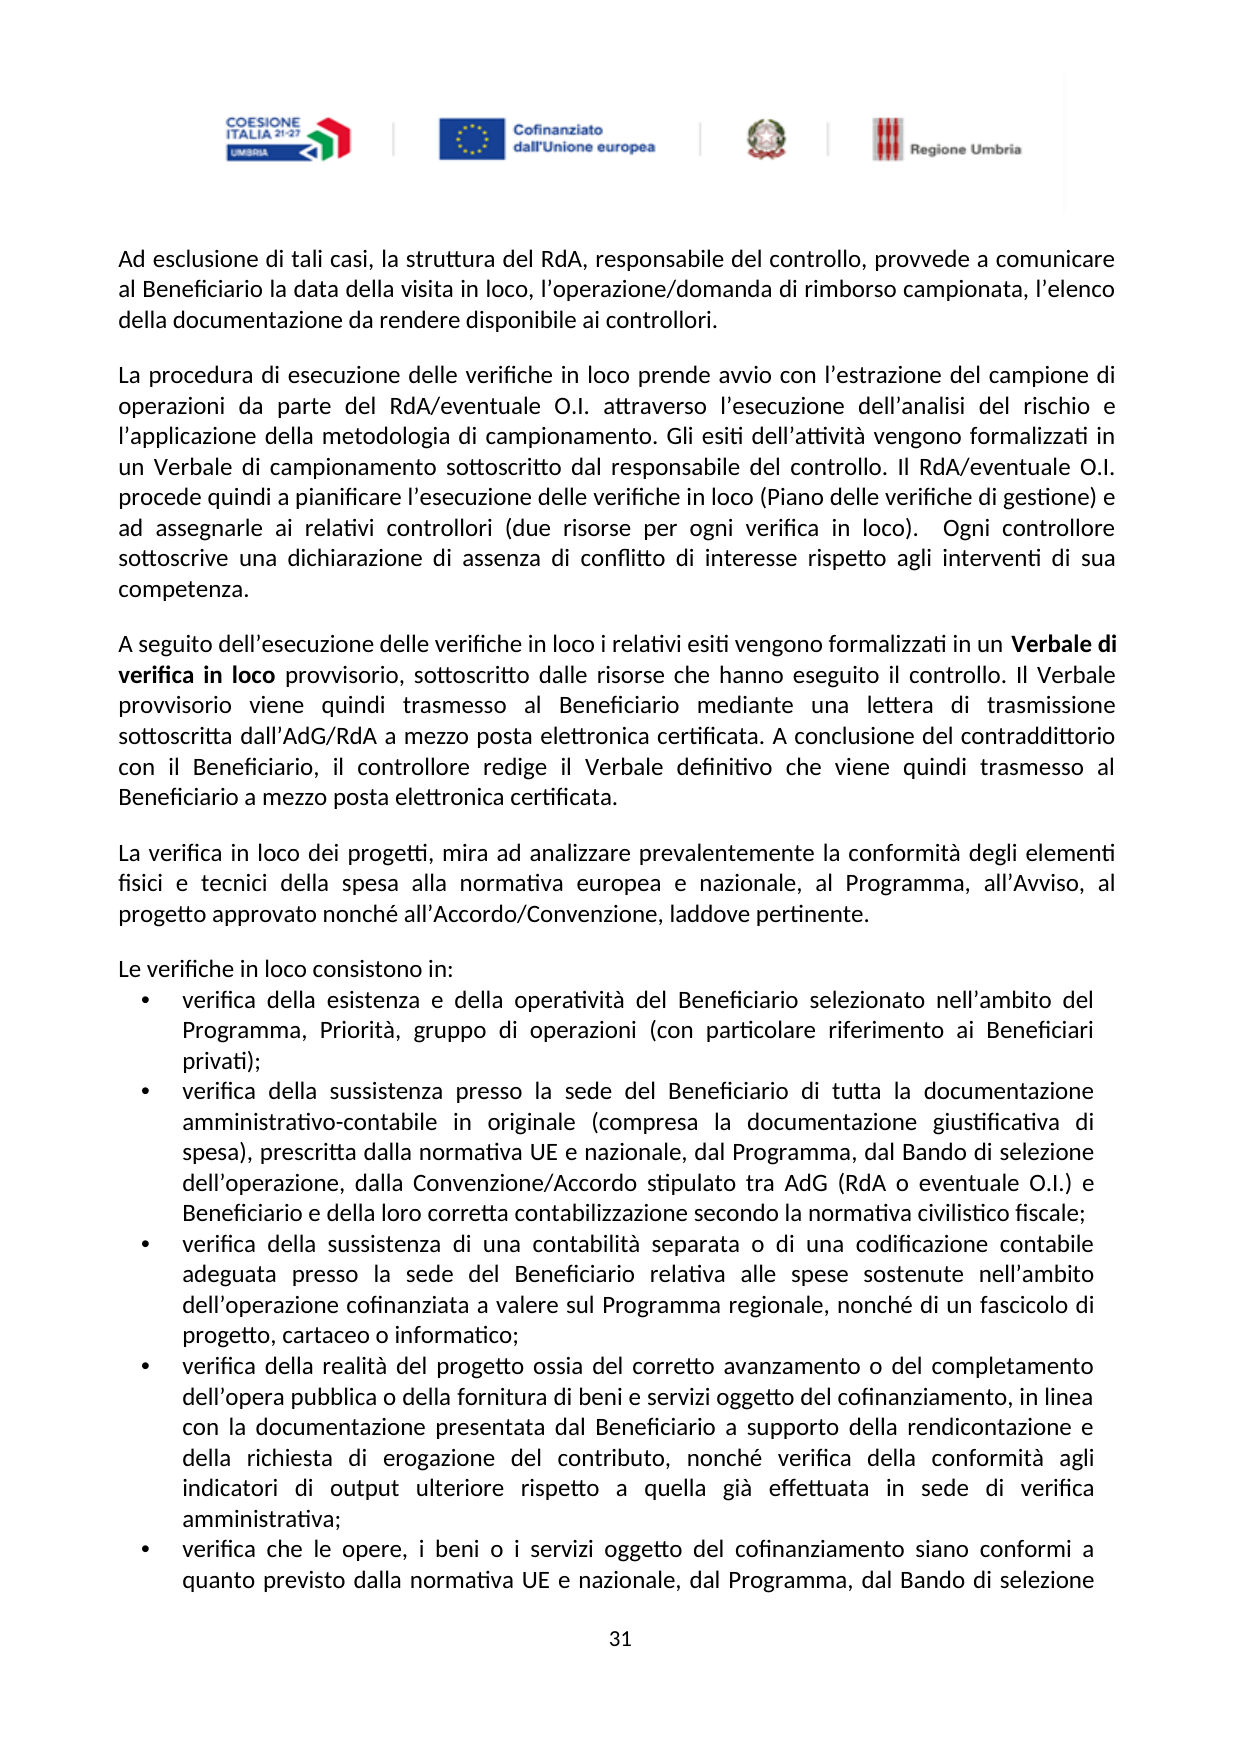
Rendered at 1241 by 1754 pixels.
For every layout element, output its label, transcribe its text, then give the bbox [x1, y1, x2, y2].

list verifica della realità del progetto ossia del corretto avanzamento o del completamento dell’opera pubblica o della fornitura di beni e servizi oggetto del cofinanziamento, in linea con la documentazione presentata dal Beneficiario a supporto della rendicontazione e della richiesta di erogazione del contributo, nonché verifica della conformità agli indicatori di output ulteriore rispetto a quella già effettuata in sede di verifica amministrativa; [141, 1350, 1096, 1533]
text Le verifiche in loco consistono in: [118, 953, 1117, 984]
text La procedura di esecuzione delle verifiche in loco prende avvio con l’estrazione del campione di operazioni da parte del RdA/eventuale O.I. attraverso l’esecuzione dell’analisi del rischio e l’applicazione della metodologia di campionamento. Gli esiti dell’attività vengono formalizzati in un Verbale di campionamento sottoscritto dal responsabile del controllo. Il RdA/eventuale O.I. procede quindi a pianificare l’esecuzione delle verifiche in loco (Piano delle verifiche di gestione) e ad assegnarle ai relativi controllori (due risorse per ogni verifica in loco). Ogni controllore sottoscrive una dichiarazione di assenza di conflitto di interesse rispetto agli interventi di sua competenza. [118, 359, 1117, 604]
text Ad esclusione di tali casi, la struttura del RdA, responsabile del controllo, provvede a comunicare al Beneficiario la data della visita in loco, l’operazione/domanda di rimborso campionata, l’elenco della documentazione da rendere disponibile ai controllori. [118, 243, 1117, 334]
picture [172, 73, 1068, 215]
list verifica della esistenza e della operatività del Beneficiario selezionato nell’ambito del Programma, Priorità, gruppo di operazioni (con particolare riferimento ai Beneficiari privati); [141, 984, 1095, 1075]
list verifica della sussistenza presso la sede del Beneficiario di tutta la documentazione amministrativo-contabile in originale (compresa la documentazione giustificativa di spesa), prescritta dalla normativa UE e nazionale, dal Programma, dal Bando di selezione dell’operazione, dalla Convenzione/Accordo stipulato tra AdG (RdA o eventuale O.I.) e Beneficiario e della loro corretta contabilizzazione secondo la normativa civilistico fiscale; [141, 1075, 1096, 1228]
text La verifica in loco dei progetti, mira ad analizzare prevalentemente la conformità degli elementi fisici e tecnici della spesa alla normativa europea e nazionale, al Programma, all’Avviso, al progetto approvato nonché all’Accordo/Convenzione, laddove pertinente. [118, 837, 1117, 928]
text A seguito dell’esecuzione delle verifiche in loco i relativi esiti vengono formalizzati in un Verbale di verifica in loco provvisorio, sottoscritto dalle risorse che hanno eseguito il controllo. Il Verbale provvisorio viene quindi trasmesso al Beneficiario mediante una lettera di trasmissione sottoscritta dall’AdG/RdA a mezzo posta elettronica certificata. A conclusione del contraddittorio con il Beneficiario, il controllore redige il Verbale definitivo che viene quindi trasmesso al Beneficiario a mezzo posta elettronica certificata. [118, 629, 1117, 812]
list verifica della sussistenza di una contabilità separata o di una codificazione contabile adeguata presso la sede del Beneficiario relativa alle spese sostenute nell’ambito dell’operazione cofinanziata a valere sul Programma regionale, nonché di un fascicolo di progetto, cartaceo o informatico; [141, 1228, 1096, 1350]
